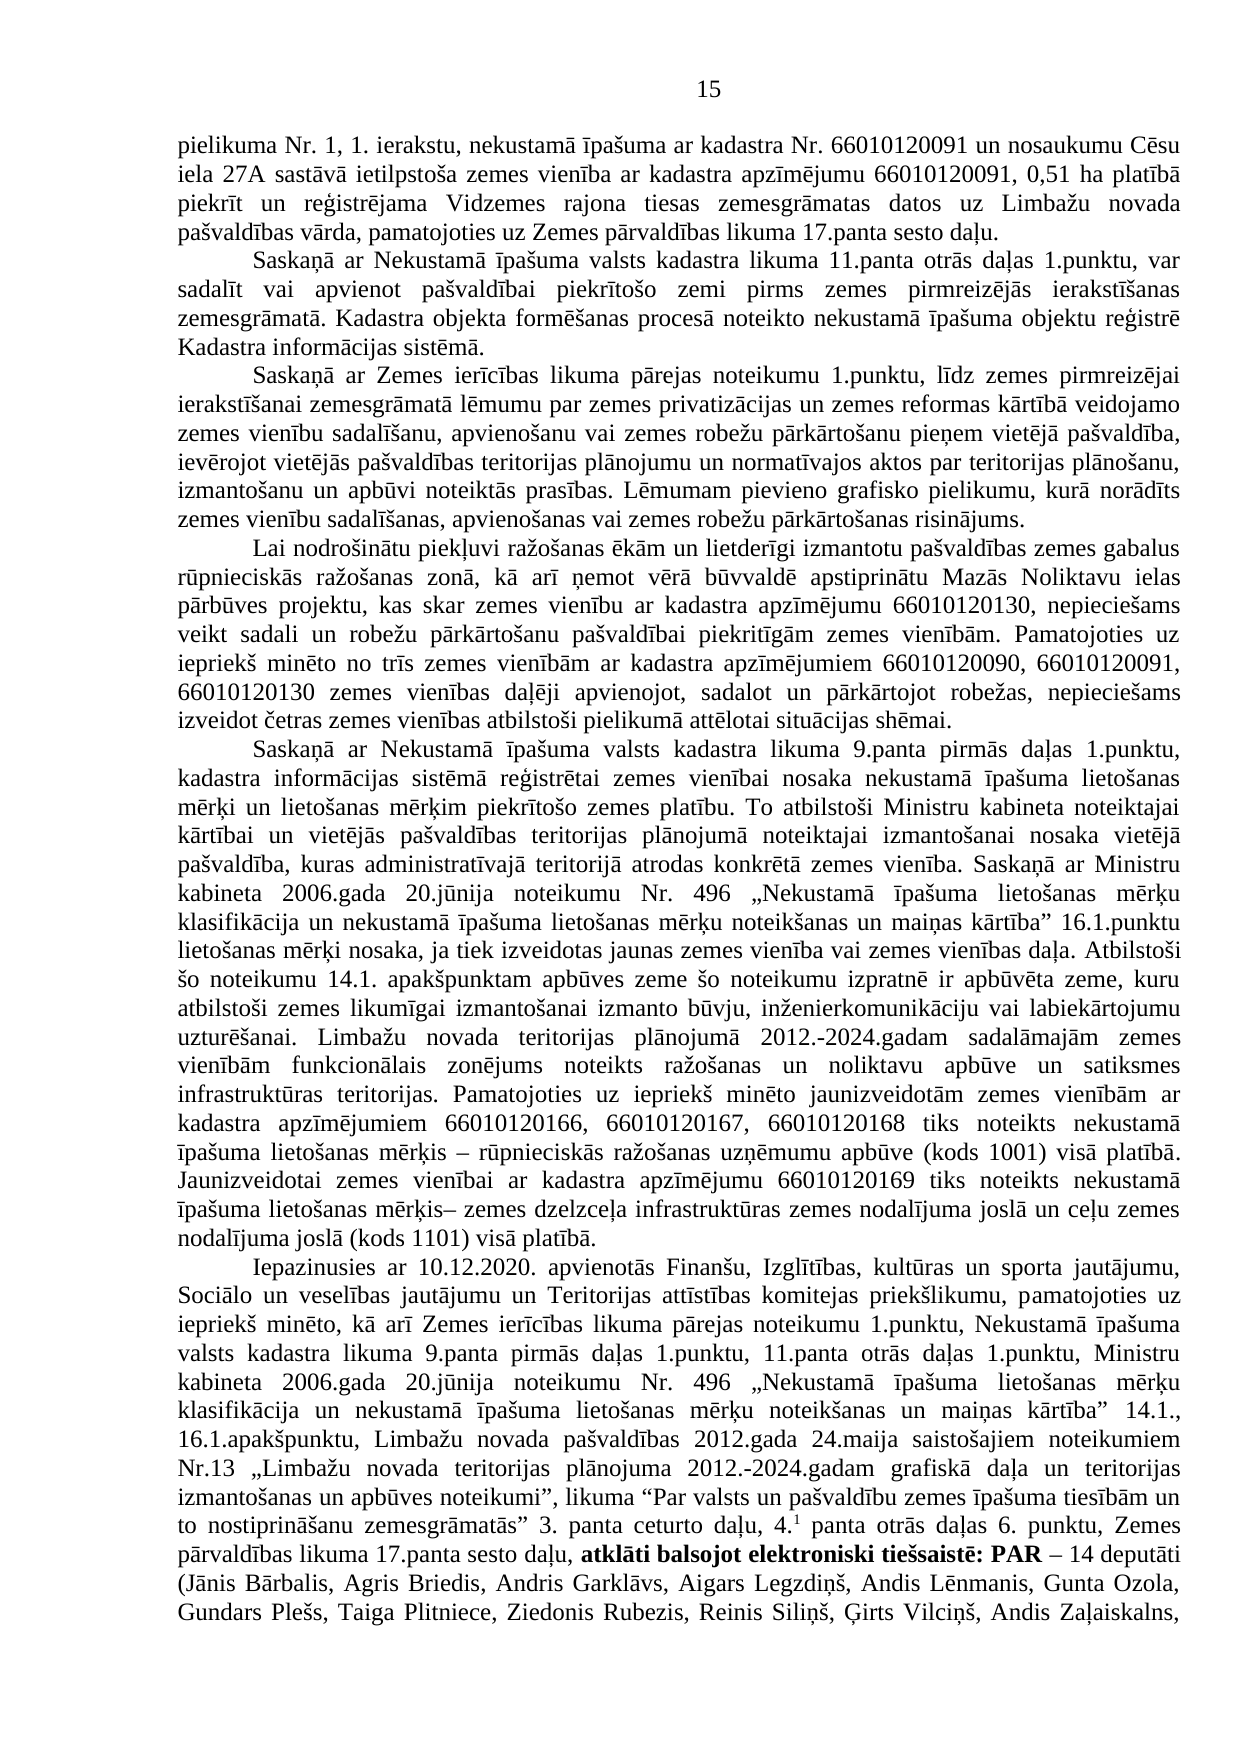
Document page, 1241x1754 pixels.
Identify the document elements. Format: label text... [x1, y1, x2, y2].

text Lai nodrošinātu piekļuvi ražošanas ēkām un lietderīgi izmantotu pašvaldības zemes gabalus rūpnieciskās ražošanas zonā, kā arī ņemot vērā būvvaldē apstiprinātu Mazās Noliktavu ielas pārbūves projektu, kas skar zemes vienību ar kadastra apzīmējumu 66010120130, nepieciešams veikt sadali un robežu pārkārtošanu pašvaldībai piekritīgām zemes vienībām. Pamatojoties uz iepriekš minēto no trīs zemes vienībām ar kadastra apzīmējumiem 66010120090, 66010120091, 66010120130 zemes vienības daļēji apvienojot, sadalot un pārkārtojot robežas, nepieciešams izveidot četras zemes vienības atbilstoši pielikumā attēlotai situācijas shēmai. [177, 533, 1181, 734]
text Saskaņā ar Nekustamā īpašuma valsts kadastra likuma 9.panta pirmās daļas 1.punktu, kadastra informācijas sistēmā reģistrētai zemes vienībai nosaka nekustamā īpašuma lietošanas mērķi un lietošanas mērķim piekrītošo zemes platību. To atbilstoši Ministru kabineta noteiktajai kārtībai un vietējās pašvaldības teritorijas plānojumā noteiktajai izmantošanai nosaka vietējā pašvaldība, kuras administratīvajā teritorijā atrodas konkrētā zemes vienība. Saskaņā ar Ministru kabineta 2006.gada 20.jūnija noteikumu Nr. 496 „Nekustamā īpašuma lietošanas mērķu klasifikācija un nekustamā īpašuma lietošanas mērķu noteikšanas un maiņas kārtība” 16.1.punktu lietošanas mērķi nosaka, ja tiek izveidotas jaunas zemes vienība vai zemes vienības daļa. Atbilstoši šo noteikumu 14.1. apakšpunktam apbūves zeme šo noteikumu izpratnē ir apbūvēta zeme, kuru atbilstoši zemes likumīgai izmantošanai izmanto būvju, inženierkomunikāciju vai labiekārtojumu uzturēšanai. Limbažu novada teritorijas plānojumā 2012.-2024.gadam sadalāmajām zemes vienībām funkcionālais zonējums noteikts ražošanas un noliktavu apbūve un satiksmes infrastruktūras teritorijas. Pamatojoties uz iepriekš minēto jaunizveidotām zemes vienībām ar kadastra apzīmējumiem 66010120166, 66010120167, 66010120168 tiks noteikts nekustamā īpašuma lietošanas mērķis – rūpnieciskās ražošanas uzņēmumu apbūve (kods 1001) visā platībā. Jaunizveidotai zemes vienībai ar kadastra apzīmējumu 66010120169 tiks noteikts nekustamā īpašuma lietošanas mērķis– zemes dzelzceļa infrastruktūras zemes nodalījuma joslā un ceļu zemes nodalījuma joslā (kods 1101) visā platībā. [177, 734, 1181, 1252]
text Saskaņā ar Nekustamā īpašuma valsts kadastra likuma 11.panta otrās daļas 1.punktu, var sadalīt vai apvienot pašvaldībai piekrītošo zemi pirms zemes pirmreizējās ierakstīšanas zemesgrāmatā. Kadastra objekta formēšanas procesā noteikto nekustamā īpašuma objektu reģistrē Kadastra informācijas sistēmā. [177, 246, 1181, 361]
text Saskaņā ar Zemes ierīcības likuma pārejas noteikumu 1.punktu, līdz zemes pirmreizējai ierakstīšanai zemesgrāmatā lēmumu par zemes privatizācijas un zemes reformas kārtībā veidojamo zemes vienību sadalīšanu, apvienošanu vai zemes robežu pārkārtošanu pieņem vietējā pašvaldība, ievērojot vietējās pašvaldības teritorijas plānojumu un normatīvajos aktos par teritorijas plānošanu, izmantošanu un apbūvi noteiktās prasības. Lēmumam pievieno grafisko pielikumu, kurā norādīts zemes vienību sadalīšanas, apvienošanas vai zemes robežu pārkārtošanas risinājums. [177, 361, 1181, 533]
